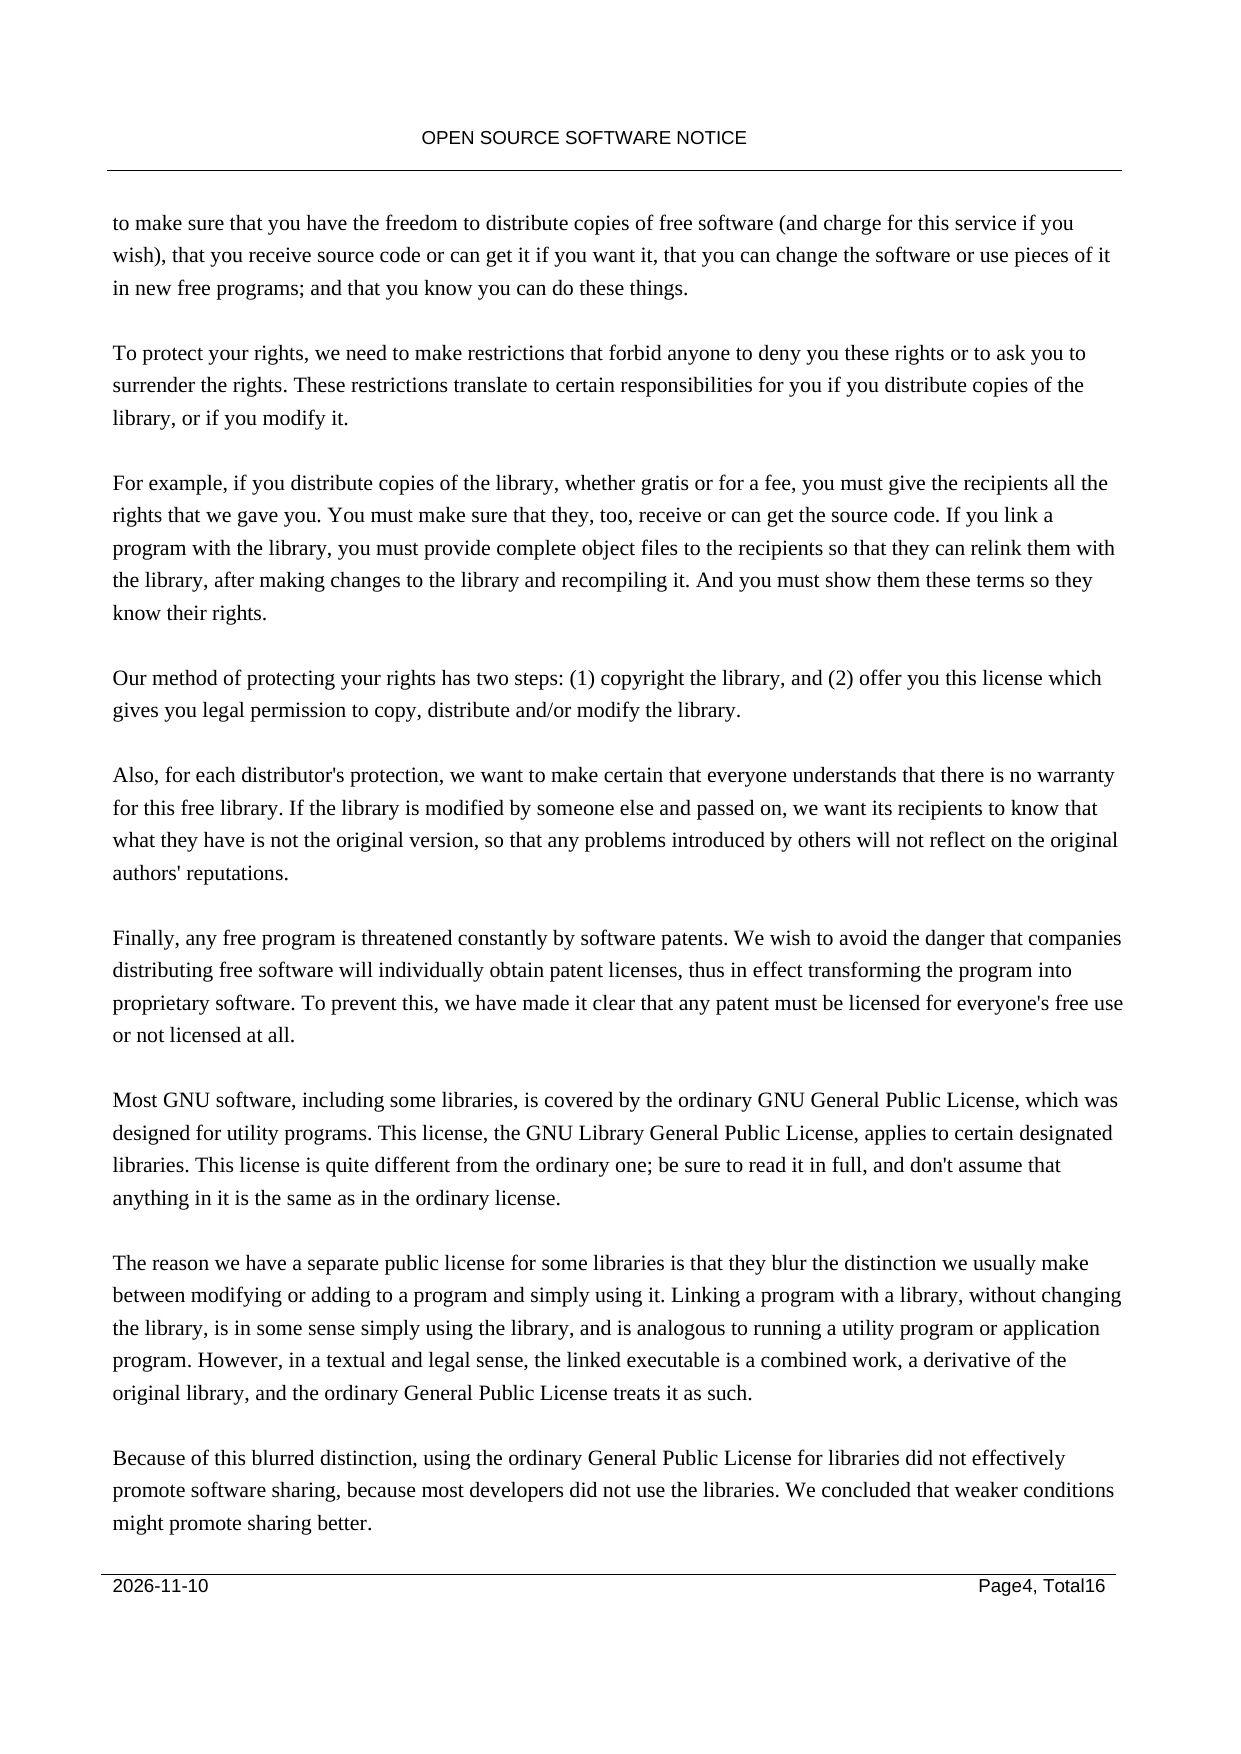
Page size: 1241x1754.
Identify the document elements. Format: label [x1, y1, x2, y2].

text [112, 206, 1128, 1539]
